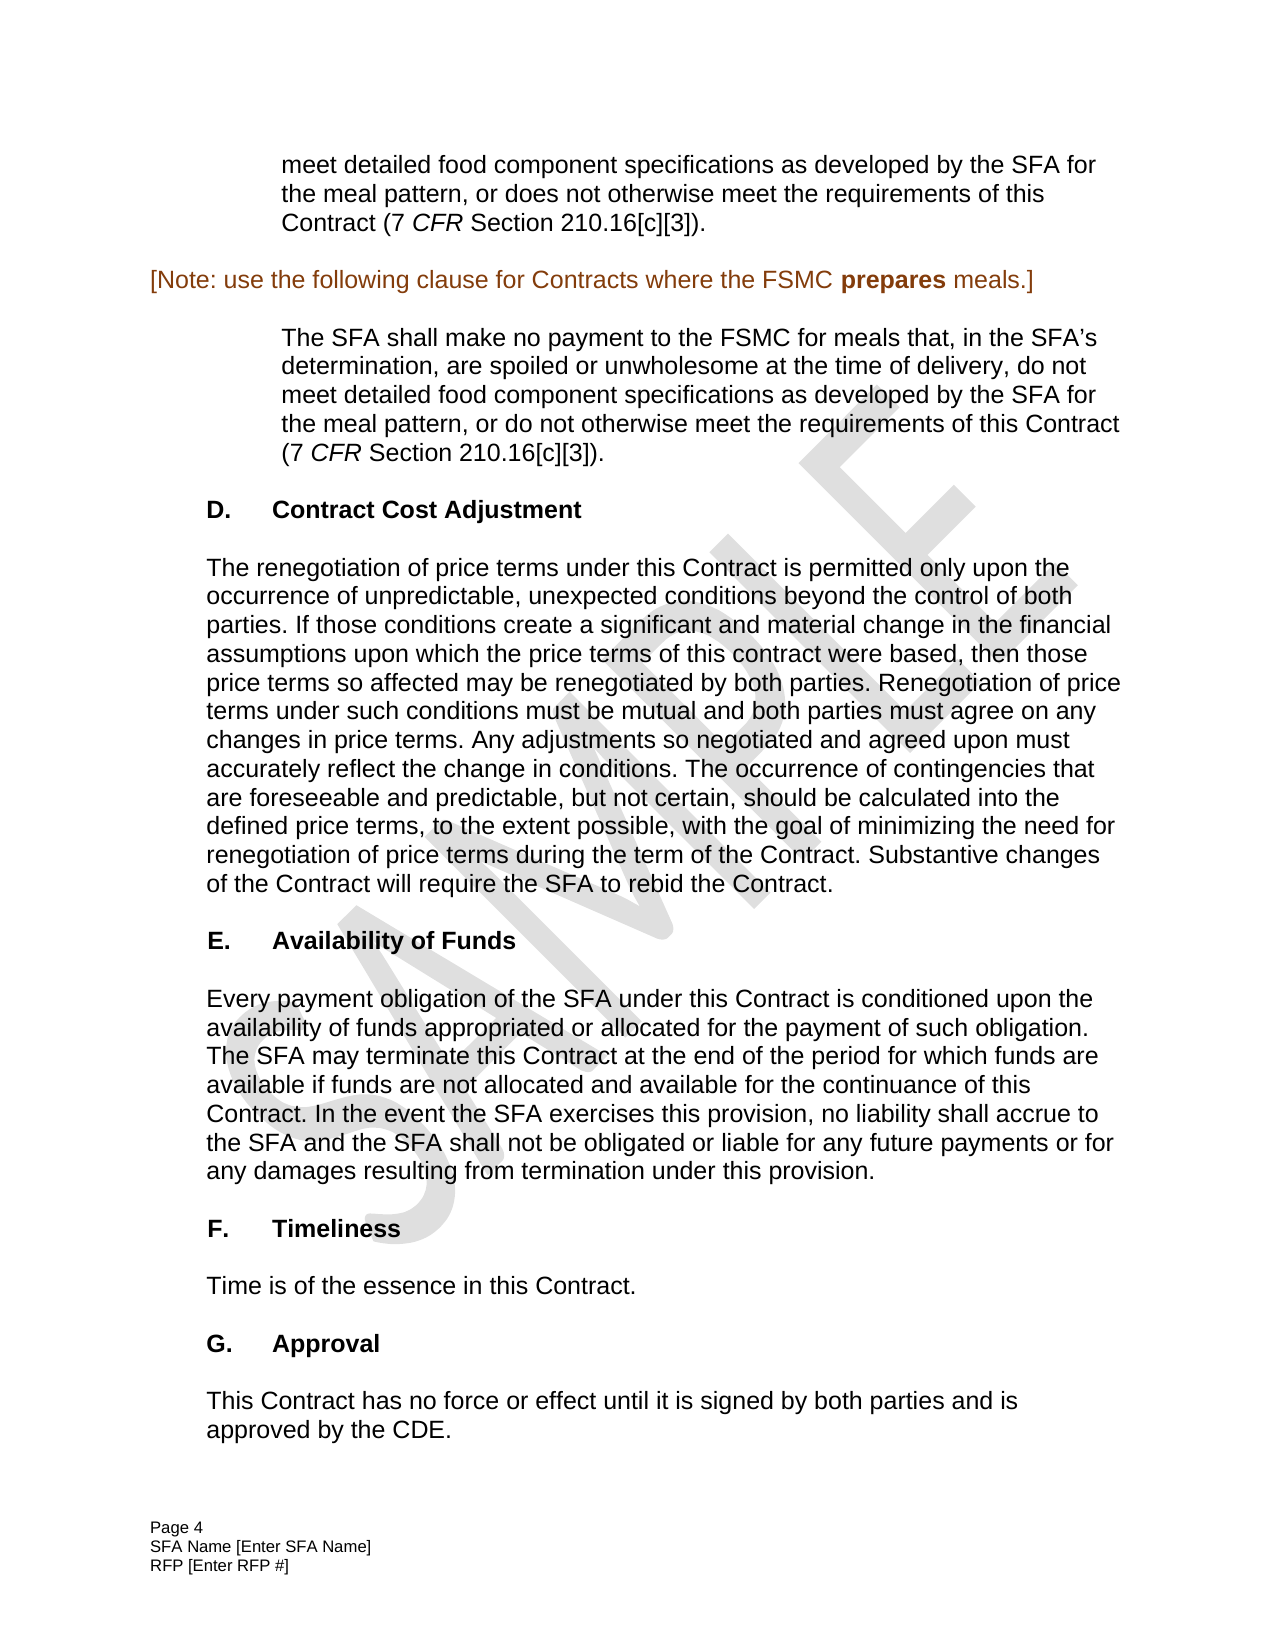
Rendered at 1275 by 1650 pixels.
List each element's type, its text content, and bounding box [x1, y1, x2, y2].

text Time is of the essence in this Contract. [206, 1271, 1125, 1300]
text approved by the CDE. [206, 1415, 1125, 1444]
text The renegotiation of price terms under this Contract is permitted only upon the occurrence of unpredictable, unexpected conditions beyond the control of both parties. If those conditions create a significant and material change in the financial assumptions upon which the price terms of this contract were based, then those price terms so affected may be renegotiated by both parties. Renegotiation of price terms under such conditions must be mutual and both parties must agree on any changes in price terms. Any adjustments so negotiated and agreed upon must accurately reflect the change in conditions. The occurrence of contingencies that are foreseeable and predictable, but not certain, should be calculated into the defined price terms, to the extent possible, with the goal of minimizing the need for renegotiation of price terms during the term of the Contract. Substantive changes of the Contract will require the SFA to rebid the Contract. [206, 552, 1125, 897]
text Every payment obligation of the SFA under this Contract is conditioned upon the availability of funds appropriated or allocated for the payment of such obligation. The SFA may terminate this Contract at the end of the period for which funds are available if funds are not allocated and available for the continuance of this Contract. In the event the SFA exercises this provision, no liability shall accrue to the SFA and the SFA shall not be obligated or liable for any future payments or for any damages resulting from termination under this provision. [206, 984, 1125, 1185]
list Availability of Funds [207, 926, 1125, 955]
text [Note: use the following clause for Contracts where the FSMC prepares meals.] [150, 265, 1125, 294]
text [281, 150, 1125, 236]
list Approval [206, 1329, 1125, 1357]
list Contract Cost Adjustment [206, 495, 1125, 524]
list Timeliness [207, 1214, 1125, 1242]
text The SFA shall make no payment to the FSMC for meals that, in the SFA’s determination, are spoiled or unwholesome at the time of delivery, do not meet detailed food component specifications as developed by the SFA for the meal pattern, or do not otherwise meet the requirements of this Contract (7 CFR Section 210.16[c][3]). [281, 322, 1125, 466]
text This Contract has no force or effect until it is signed by both parties and is [206, 1386, 1125, 1415]
